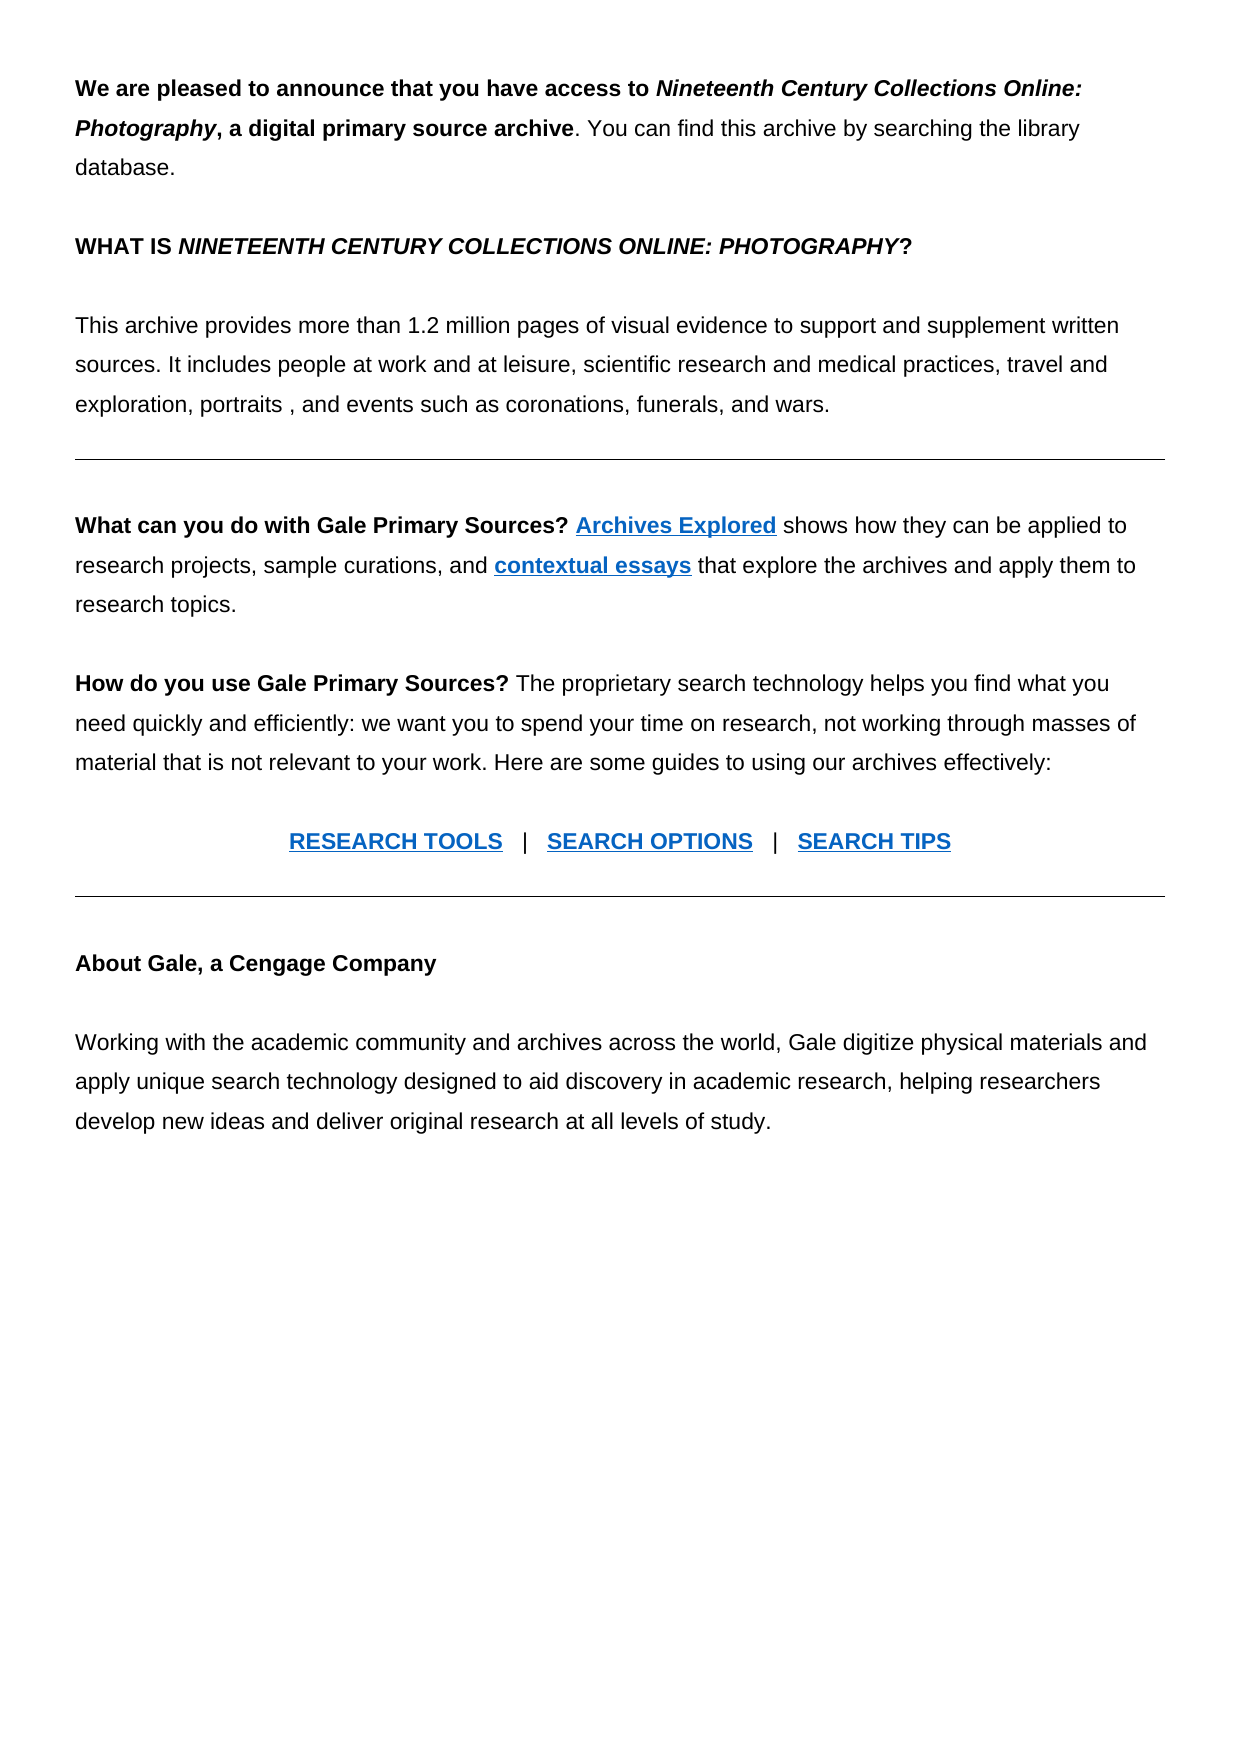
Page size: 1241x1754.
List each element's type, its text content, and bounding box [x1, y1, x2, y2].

text About Gale, a Cengage Company [75, 950, 1165, 976]
text RESEARCH TOOLS | SEARCH OPTIONS | SEARCH TIPS [75, 828, 1165, 854]
text This archive provides more than 1.2 million pages of visual evidence to support and supplement written sources. It includes people at work and at leisure, scientific research and medical practices, travel and exploration, portraits , and events such as coronations, funerals, and wars. [75, 312, 1165, 417]
text What can you do with Gale Primary Sources? Archives Explored shows how they can be applied to research projects, sample curations, and contextual essays that explore the archives and apply them to research topics. [75, 512, 1165, 618]
text WHAT IS NINETEENTH CENTURY COLLECTIONS ONLINE: PHOTOGRAPHY? [75, 233, 1165, 259]
text We are pleased to announce that you have access to Nineteenth Century Collections Online: Photography, a digital primary source archive. You can find this archive by searching the library database. [75, 75, 1165, 180]
text Working with the academic community and archives across the world, Gale digitize physical materials and apply unique search technology designed to aid discovery in academic research, helping researchers develop new ideas and deliver original research at all levels of study. [75, 1029, 1165, 1134]
text How do you use Gale Primary Sources? The proprietary search technology helps you find what you need quickly and efficiently: we want you to spend your time on research, not working through masses of material that is not relevant to your work. Here are some guides to using our archives effectively: [75, 670, 1165, 776]
